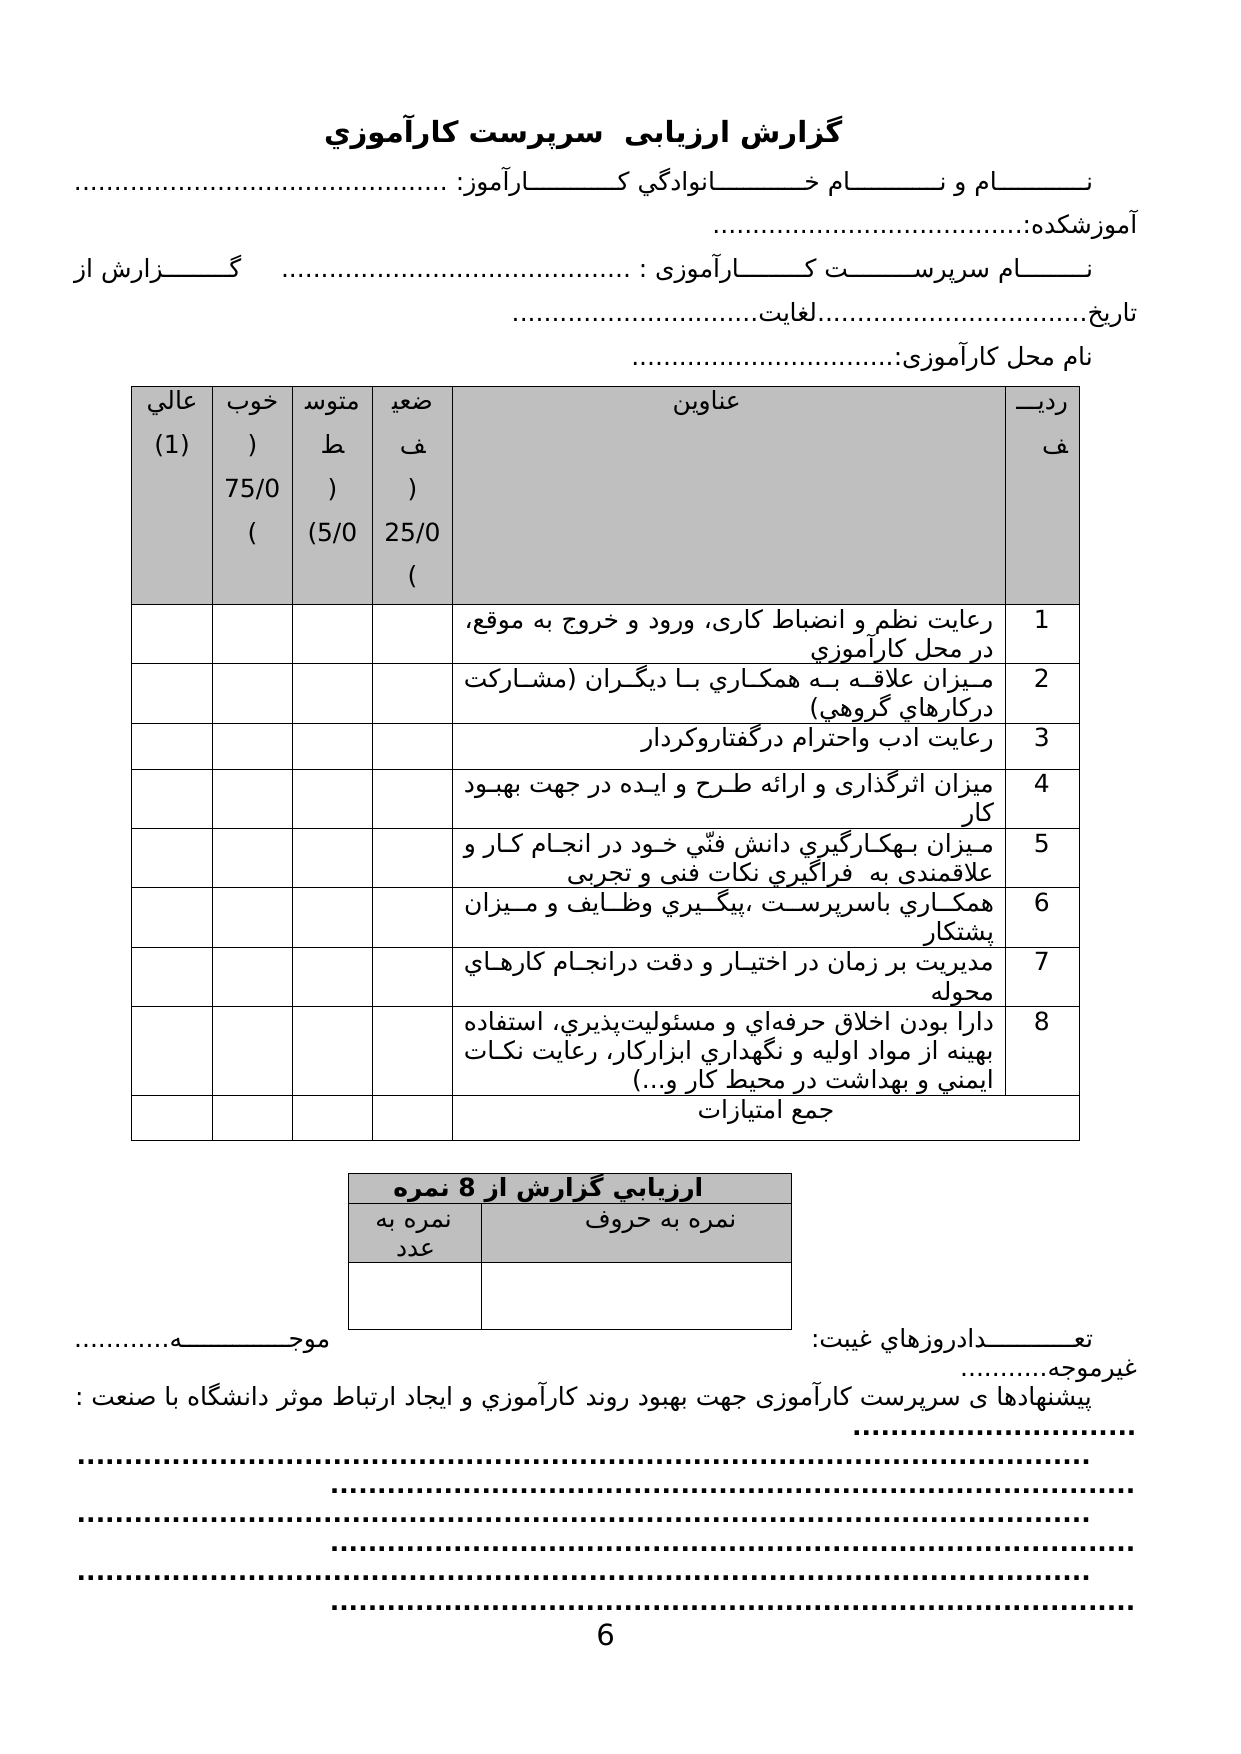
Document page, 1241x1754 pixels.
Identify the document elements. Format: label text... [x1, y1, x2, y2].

table_cell [482, 1263, 791, 1329]
table_cell [293, 724, 372, 768]
list نام سرپرست كارآموزی : ............................................ گزارش از تاريخ..................................لغايت............................... [74, 254, 1137, 327]
table_cell 6 [1006, 888, 1079, 947]
table_cell [373, 1007, 452, 1094]
table_cell [373, 829, 452, 887]
table_cell [213, 1096, 292, 1140]
table_cell [213, 948, 292, 1006]
list نام و نام خانوادگي كارآموز: ............................................... آموزشکده:....................................... [74, 167, 1137, 240]
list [74, 1558, 1137, 1616]
table_cell دارا بودن اخلاق حرفه‌اي و مسئوليت‌پذيري، استفاده بهینه از مواد اولیه و نگهداري ابزارکار، رعايت نکات ايمني و بهداشت در محیط کار و...) [453, 1007, 1005, 1094]
table_cell ميزان علاقه به همكاري با ديگران (مشارکت درکارهاي گروهي) [453, 664, 1005, 723]
list پيشنهادها ی سرپرست كارآموزی جهت بهبود روند كارآموزي و ایجاد ارتباط موثر دانشگاه با صنعت : .............................. [74, 1383, 1137, 1441]
table_cell [373, 770, 452, 828]
table_cell [373, 1096, 452, 1140]
list گزارش ارزیابی سرپرست كارآموزي [74, 116, 1137, 150]
table_cell 8 [1006, 1007, 1079, 1094]
table_cell [293, 948, 372, 1006]
table_cell [293, 829, 372, 887]
table_cell رعايت ادب واحترام درگفتاروکردار [453, 724, 1005, 768]
table_cell [373, 664, 452, 723]
table_cell [293, 605, 372, 663]
table_cell 2 [1006, 664, 1079, 723]
table_cell میزان بهکارگيري دانش فنّي خود در انجام کار و علاقمندی به فراگيري نکات فنی و تجربی [453, 829, 1005, 887]
table_cell [373, 605, 452, 663]
table_cell [132, 1007, 212, 1094]
table_cell [132, 605, 212, 663]
table_header رديف [1006, 387, 1079, 604]
table_cell [213, 664, 292, 723]
table_cell [293, 770, 372, 828]
table_cell [293, 1007, 372, 1094]
table_cell [213, 724, 292, 768]
table_cell [132, 888, 212, 947]
table_cell [213, 605, 292, 663]
table_header عناوين [453, 387, 1005, 604]
table_cell [293, 664, 372, 723]
list نام محل کارآموزی:................................. [74, 342, 1137, 371]
table_cell [132, 724, 212, 768]
table_cell [132, 948, 212, 1006]
table_cell [293, 1096, 372, 1140]
table_cell [373, 948, 452, 1006]
table_cell 7 [1006, 948, 1079, 1006]
table_cell همکاري باسرپرست ،پيگيري وظايف و ميزان پشتكار [453, 888, 1005, 947]
table_cell ميزان اثرگذاری و ارائه طرح و ایده در جهت بهبود كار [453, 770, 1005, 828]
table_cell [213, 770, 292, 828]
table_cell جمع امتیازات [453, 1096, 1079, 1140]
table_cell نمره به عدد [349, 1204, 481, 1262]
table_header ارزيابي گزارش از 8 نمره [349, 1174, 791, 1203]
table_cell [349, 1263, 481, 1329]
table_cell [213, 888, 292, 947]
table_cell نمره به حروف [482, 1204, 791, 1262]
table_cell 5 [1006, 829, 1079, 887]
table_header عالي (1) [132, 387, 212, 604]
table_cell [293, 888, 372, 947]
table_cell 4 [1006, 770, 1079, 828]
table_cell [132, 829, 212, 887]
table_cell [132, 1096, 212, 1140]
table_header ضعيف (25/0) [373, 387, 452, 604]
table_cell [132, 664, 212, 723]
table_cell [373, 724, 452, 768]
table_header خوب (75/0) [213, 387, 292, 604]
table_cell [213, 829, 292, 887]
table_cell مديريت بر زمان در اختيار و دقت درانجام کارهاي محوله [453, 948, 1005, 1006]
table_cell 1 [1006, 605, 1079, 663]
table_cell [213, 1007, 292, 1094]
text تعدادروزهاي غيبت: موجه............ غيرموجه........... [74, 1324, 1137, 1383]
table_header متوسط (5/0) [293, 387, 372, 604]
table_cell [373, 888, 452, 947]
table_cell رعايت نظم و انضباط کاری، ورود و خروج به موقع، در محل كارآموزي [453, 605, 1005, 663]
table_cell 3 [1006, 724, 1079, 768]
table_cell [132, 770, 212, 828]
